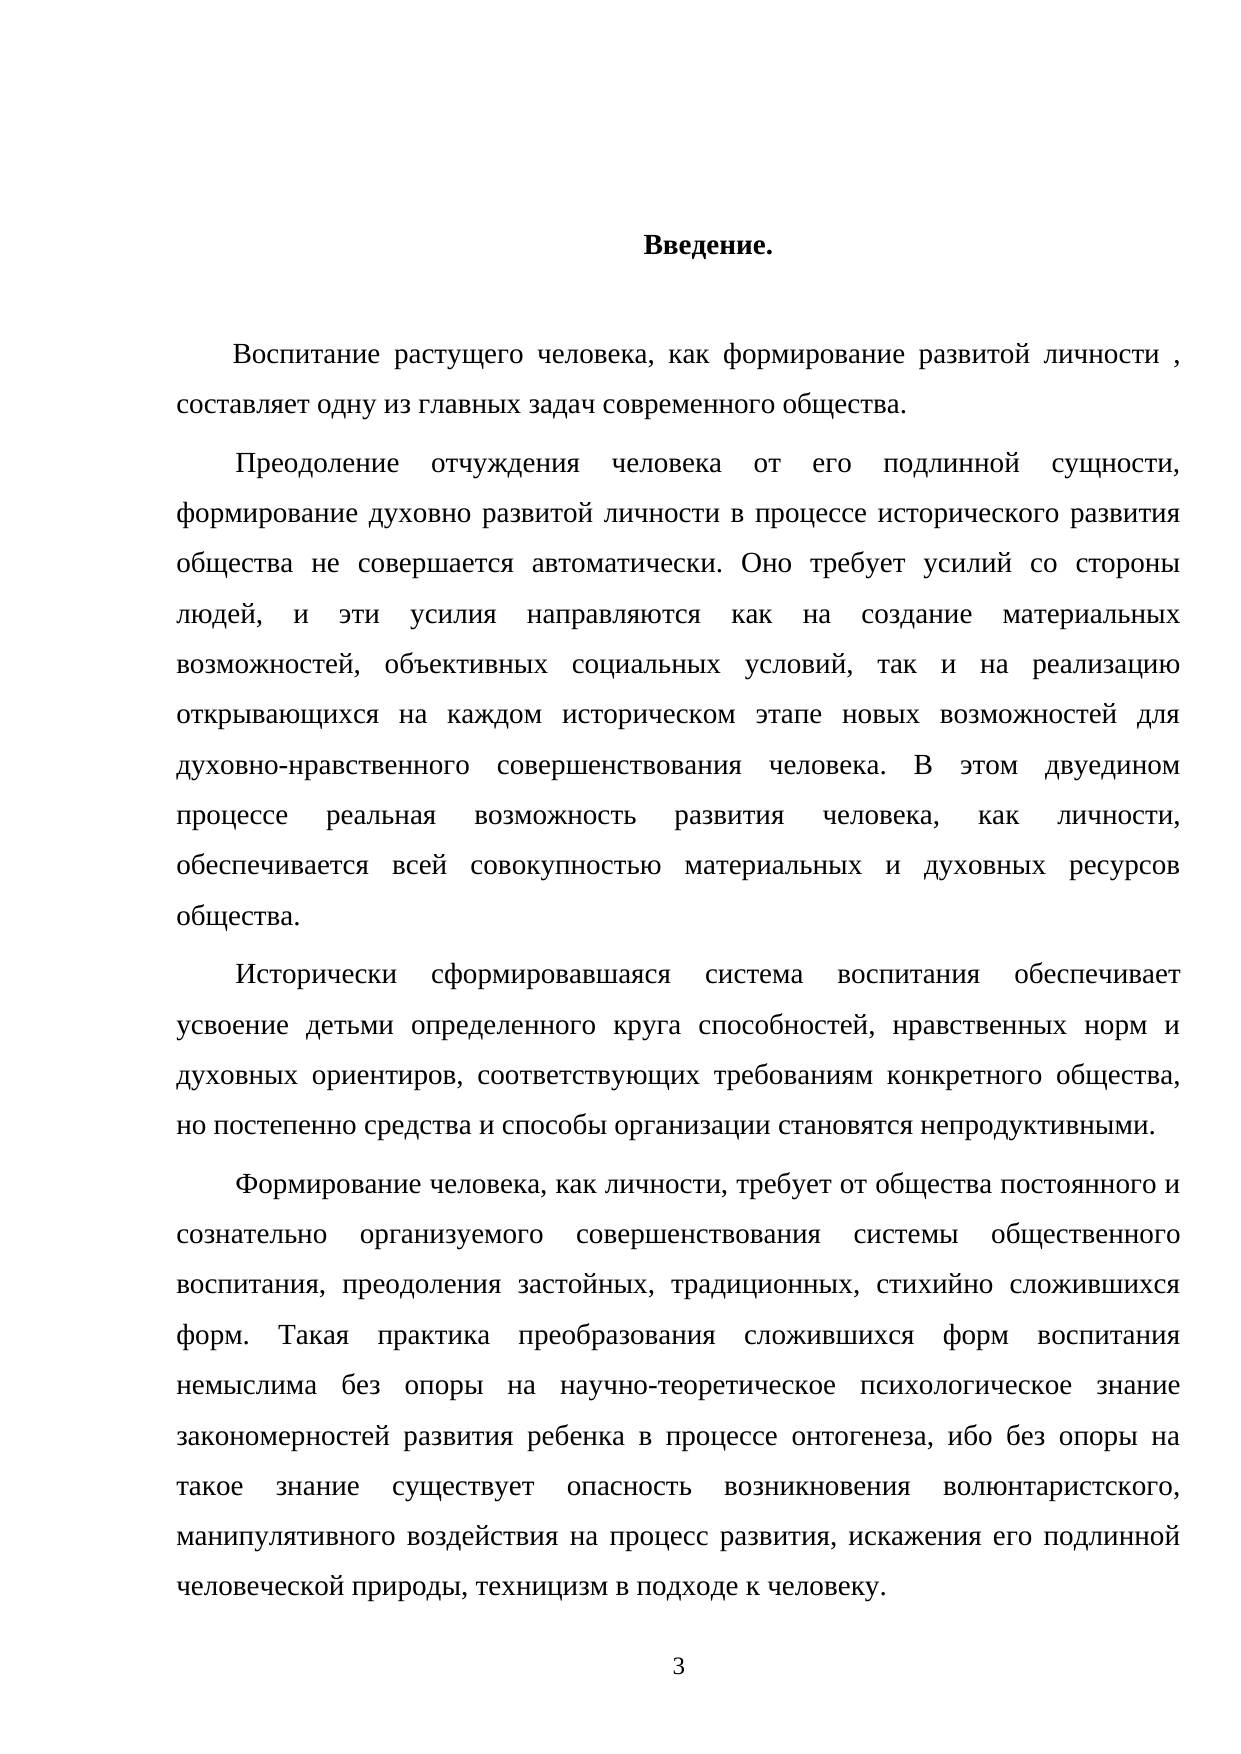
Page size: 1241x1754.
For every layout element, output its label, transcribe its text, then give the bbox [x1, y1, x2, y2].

text Введение. [176, 227, 1181, 261]
text Воспитание растущего человека, как формирование развитой личности , составляет одну из главных задач современного общества. [176, 336, 1181, 420]
text Исторически сформировавшаяся система воспитания обеспечивает усвоение детьми определенного круга способностей, нравственных норм и духовных ориентиров, соответствующих требованиям конкретного общества, но постепенно средства и способы организации становятся непродуктивными. [176, 956, 1181, 1141]
text Преодоление отчуждения человека от его подлинной сущности, формирование духовно развитой личности в процессе исторического развития общества не совершается автоматически. Оно требует усилий со стороны людей, и эти усилия направляются как на создание материальных возможностей, объективных социальных условий, так и на реализацию открывающихся на каждом историческом этапе новых возможностей для духовно-нравственного совершенствования человека. В этом двуедином процессе реальная возможность развития человека, как личности, обеспечивается всей совокупностью материальных и духовных ресурсов общества. [176, 445, 1181, 931]
text Формирование человека, как личности, требует от общества постоянного и сознательно организуемого совершенствования системы общественного воспитания, преодоления застойных, традиционных, стихийно сложившихся форм. Такая практика преобразования сложившихся форм воспитания немыслима без опоры на научно-теоретическое психологическое знание закономерностей развития ребенка в процессе онтогенеза, ибо без опоры на такое знание существует опасность возникновения волюнтаристского, манипулятивного воздействия на процесс развития, искажения его подлинной человеческой природы, техницизм в подходе к человеку. [176, 1166, 1181, 1602]
